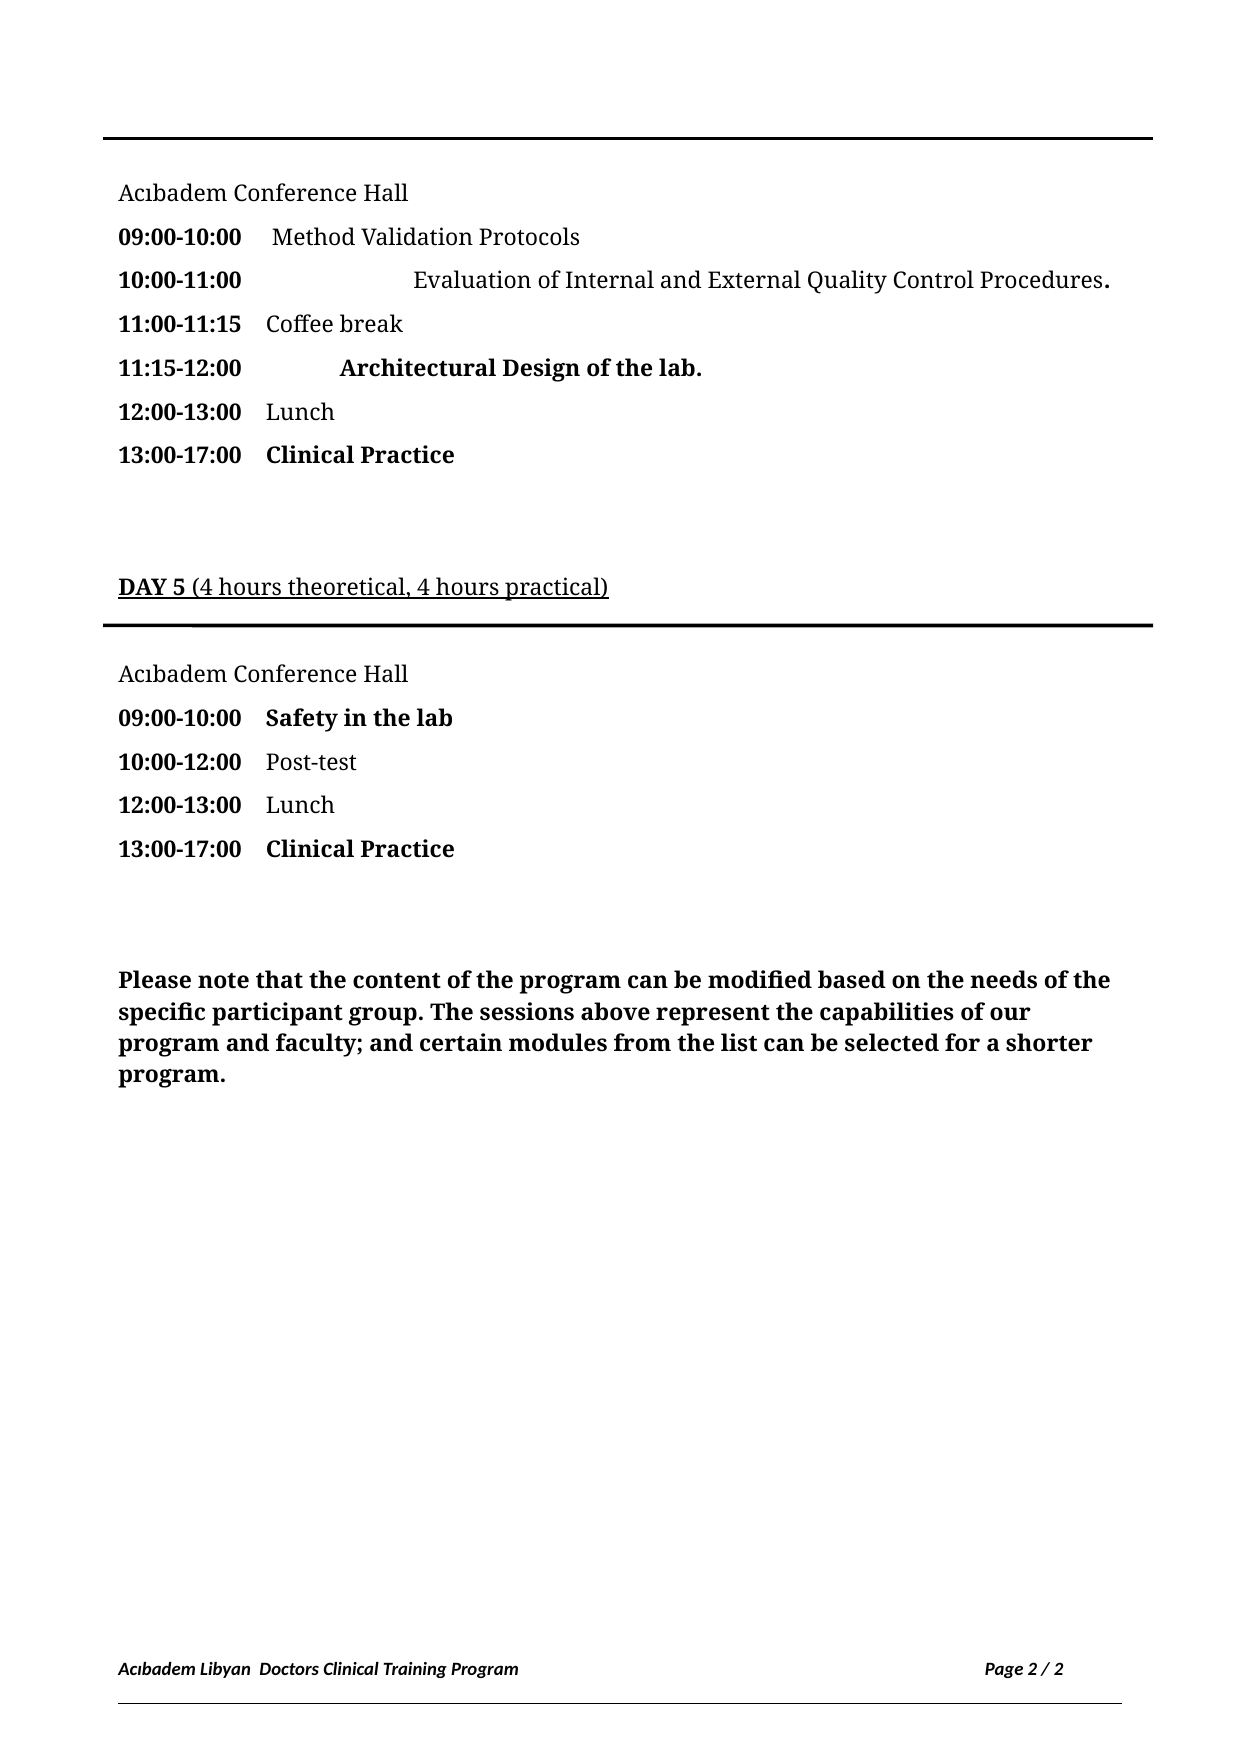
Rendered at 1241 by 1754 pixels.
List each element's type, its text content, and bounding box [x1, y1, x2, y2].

text 12:00-13:00 Lunch [118, 395, 1122, 427]
text Acıbadem Conference Hall [118, 658, 1122, 689]
text 13:00-17:00 Clinical Practice [118, 439, 1122, 470]
text 11:00-11:15 Coffee break [118, 308, 1122, 339]
text 09:00-10:00 Method Validation Protocols [118, 220, 1122, 252]
text 09:00-10:00 Safety in the lab [118, 702, 1122, 733]
text 11:15-12:00 Architectural Design of the lab. [118, 352, 1122, 383]
text DAY 5 (4 hours theoretical, 4 hours practical) [118, 570, 1122, 602]
text 13:00-17:00 Clinical Practice [118, 833, 1122, 864]
text Acıbadem Conference Hall [118, 177, 1122, 208]
text 12:00-13:00 Lunch [118, 789, 1122, 820]
text 10:00-11:00 Evaluation of Internal and External Quality Control Procedures. [118, 264, 1122, 295]
text Please note that the content of the program can be modified based on the needs of the specific participant group. The sessions above represent the capabilities of our program and faculty; and certain modules from the list can be selected for a shorter program. [118, 964, 1122, 1089]
text 10:00-12:00 Post-test [118, 745, 1122, 777]
